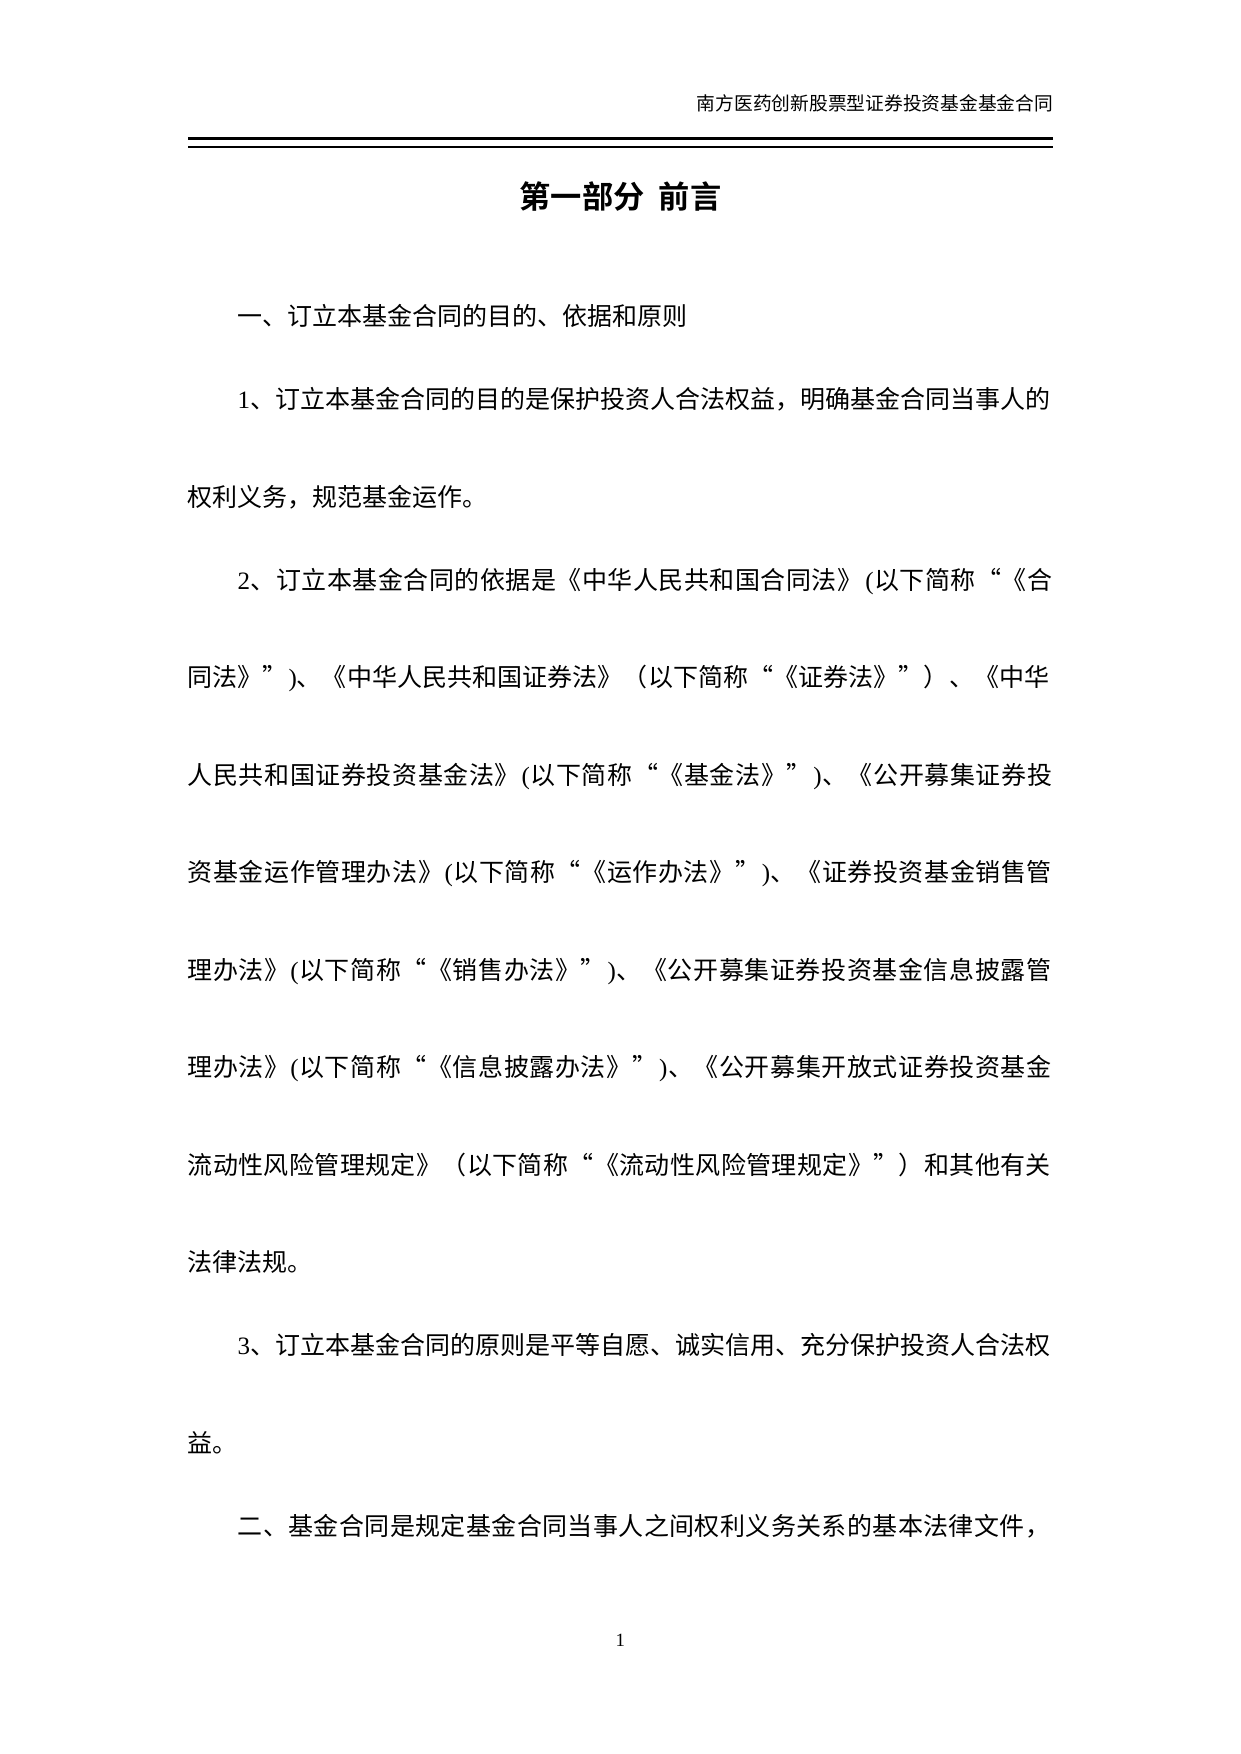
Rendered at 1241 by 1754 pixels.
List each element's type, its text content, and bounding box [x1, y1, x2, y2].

text 2、订立本基金合同的依据是《中华人民共和国合同法》(以下简称“《合同法》”)、《中华人民共和国证券法》（以下简称“《证券法》”）、《中华人民共和国证券投资基金法》(以下简称“《基金法》”)、《公开募集证券投资基金运作管理办法》(以下简称“《运作办法》”)、《证券投资基金销售管理办法》(以下简称“《销售办法》”)、《公开募集证券投资基金信息披露管理办法》(以下简称“《信息披露办法》”)、《公开募集开放式证券投资基金流动性风险管理规定》（以下简称“《流动性风险管理规定》”）和其他有关法律法规。 [187, 546, 1053, 1293]
text 3、订立本基金合同的原则是平等自愿、诚实信用、充分保护投资人合法权益。 [187, 1311, 1053, 1474]
text 一、订立本基金合同的目的、依据和原则 [187, 282, 1053, 347]
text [187, 1492, 1053, 1557]
subtitle 第一部分 前言 [187, 162, 1053, 227]
text 1、订立本基金合同的目的是保护投资人合法权益，明确基金合同当事人的权利义务，规范基金运作。 [187, 365, 1053, 528]
